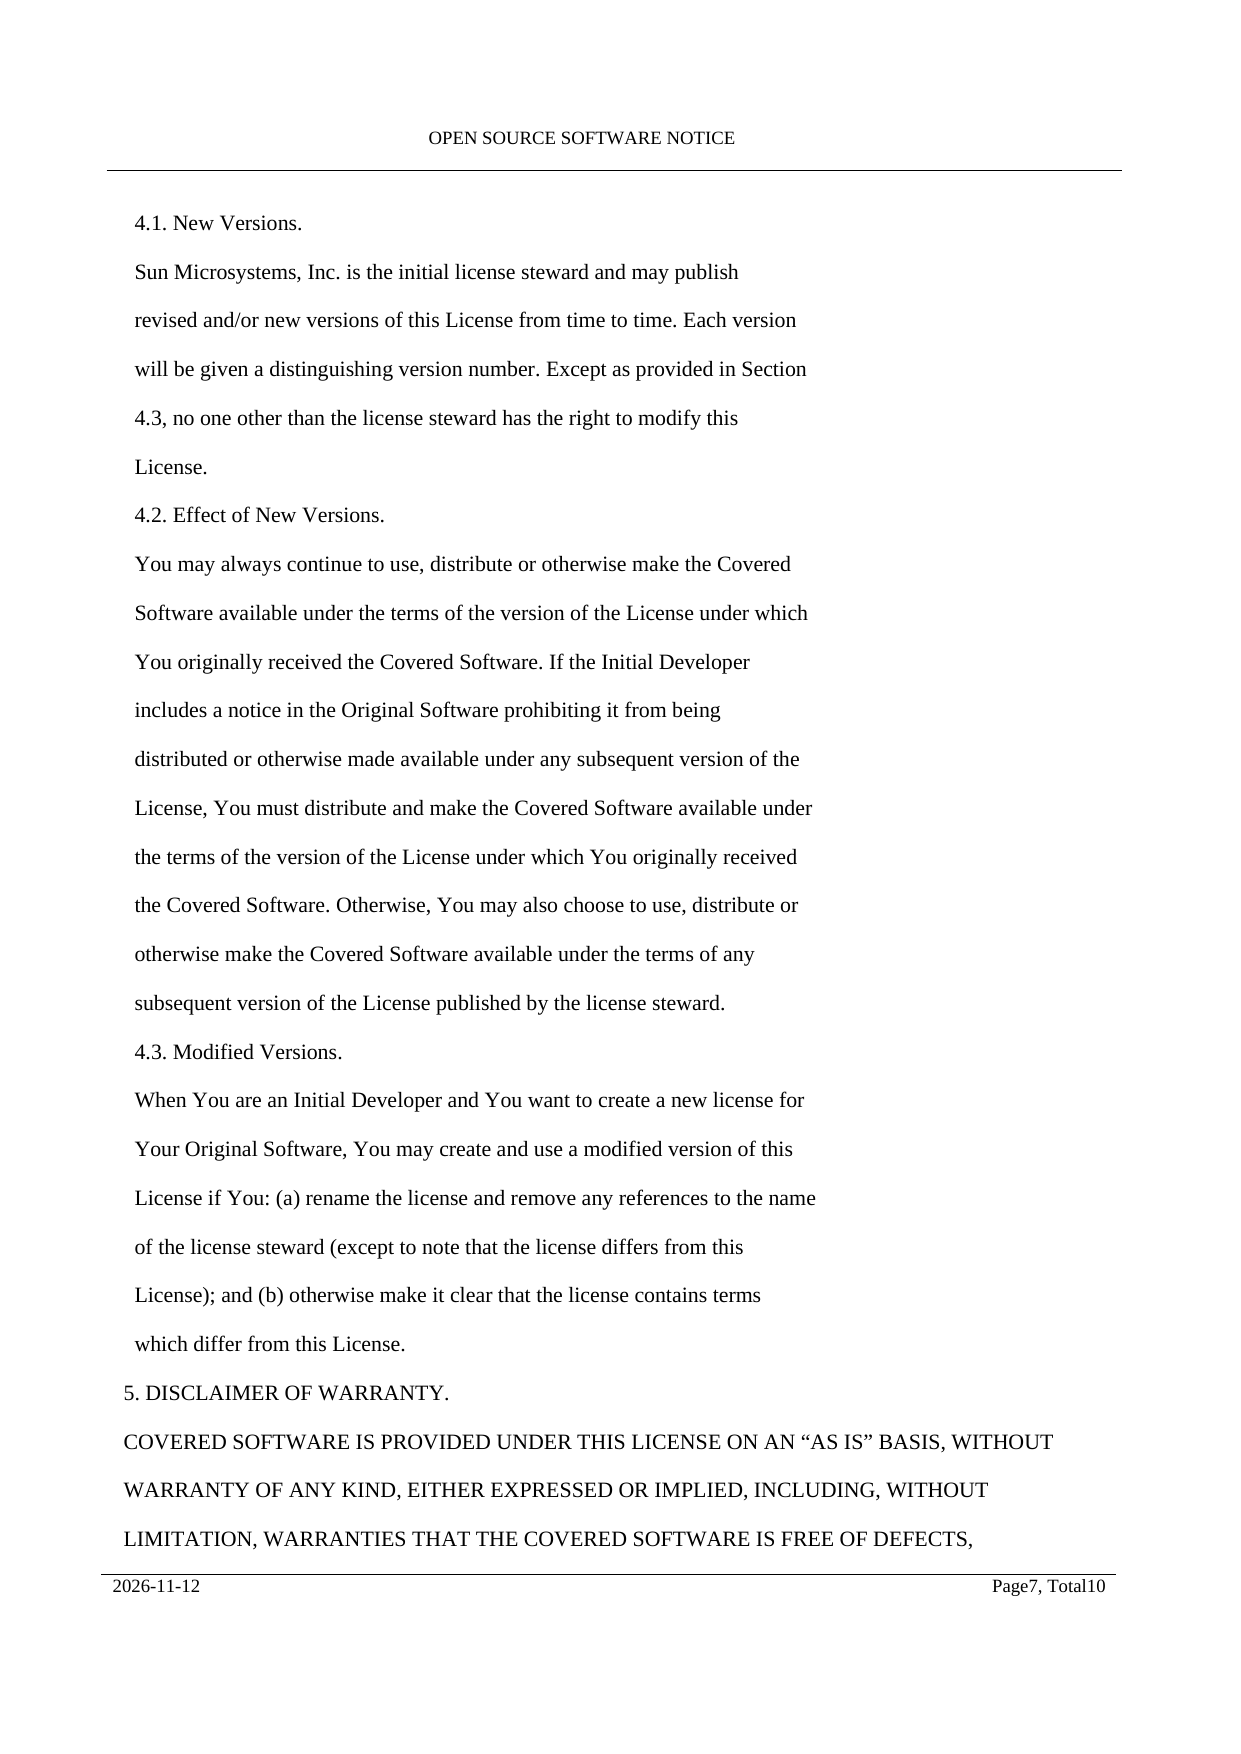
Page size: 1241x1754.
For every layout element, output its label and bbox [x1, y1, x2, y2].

text [112, 206, 1128, 1555]
